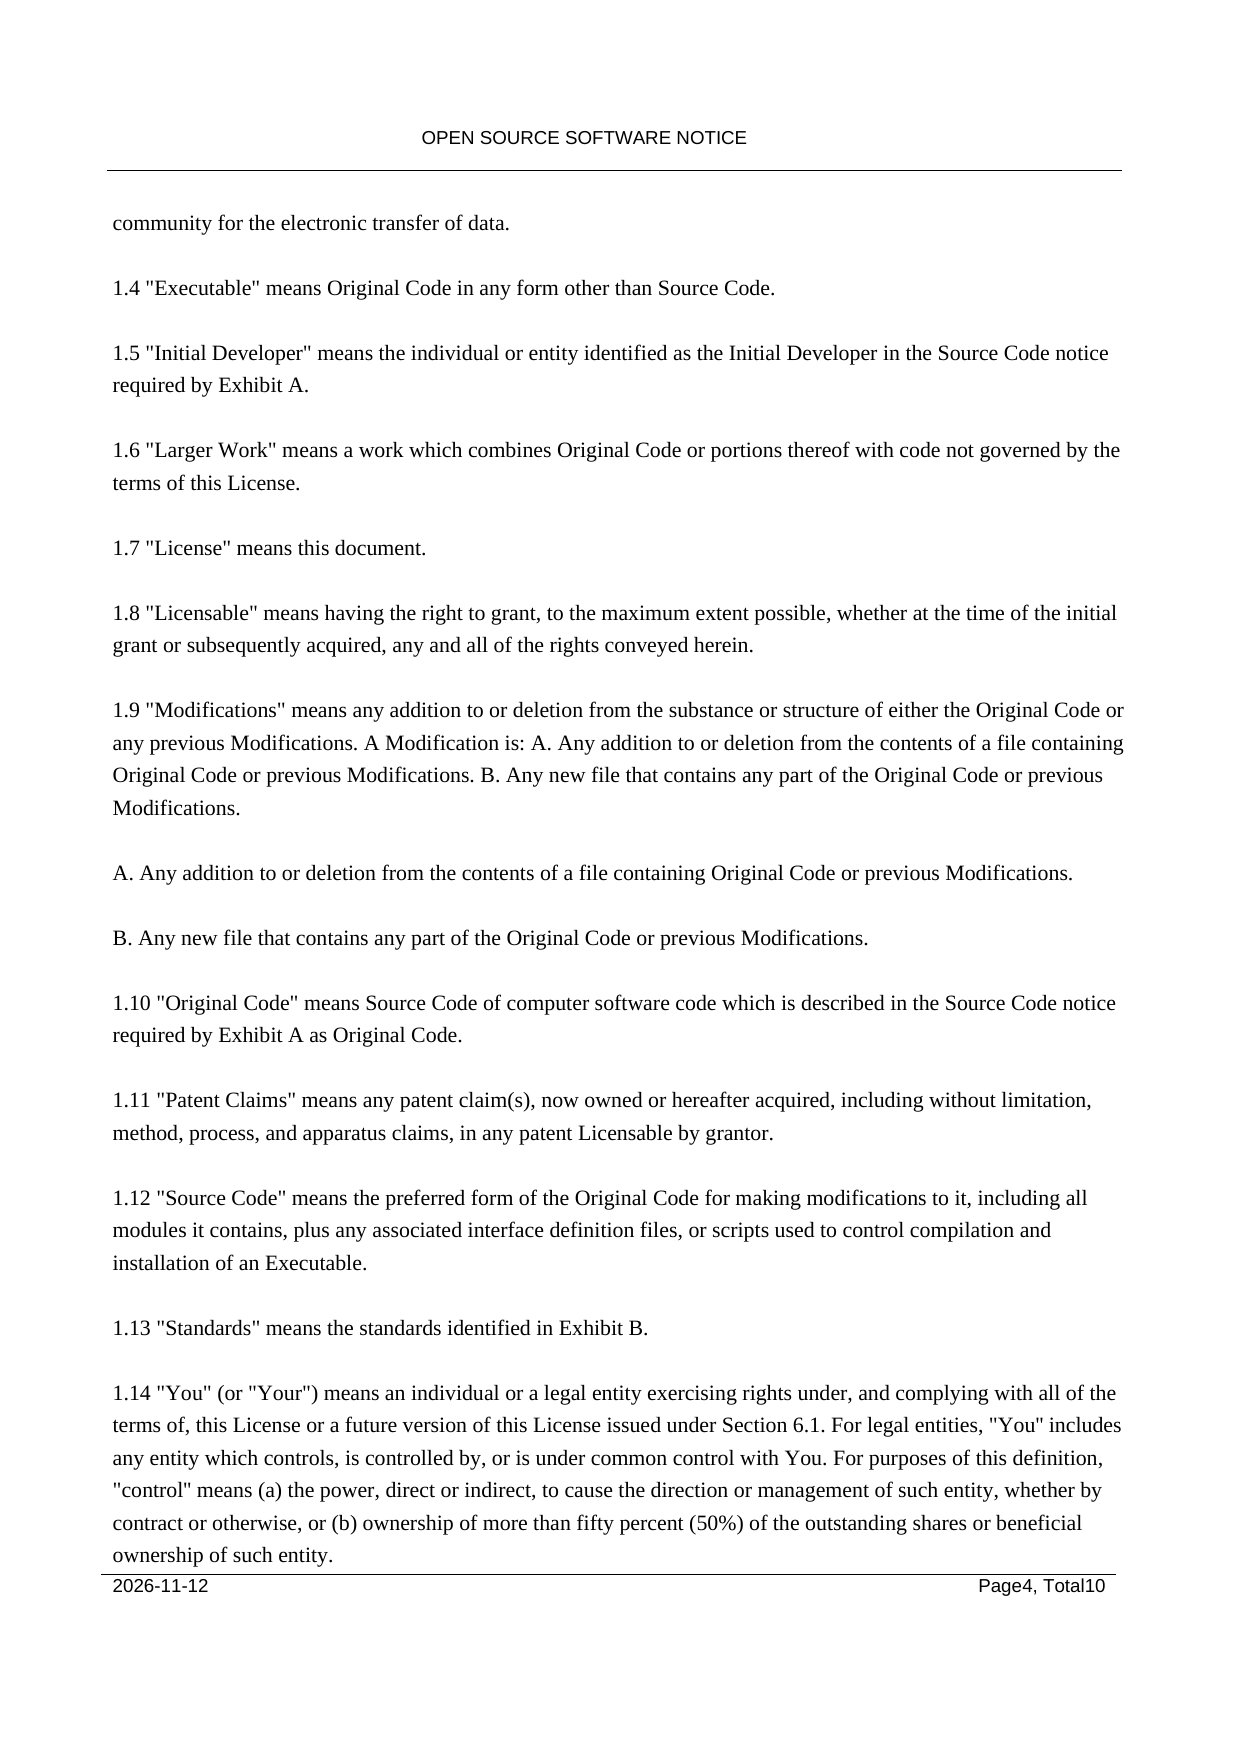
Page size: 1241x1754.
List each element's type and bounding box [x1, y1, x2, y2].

text [112, 206, 1128, 1571]
